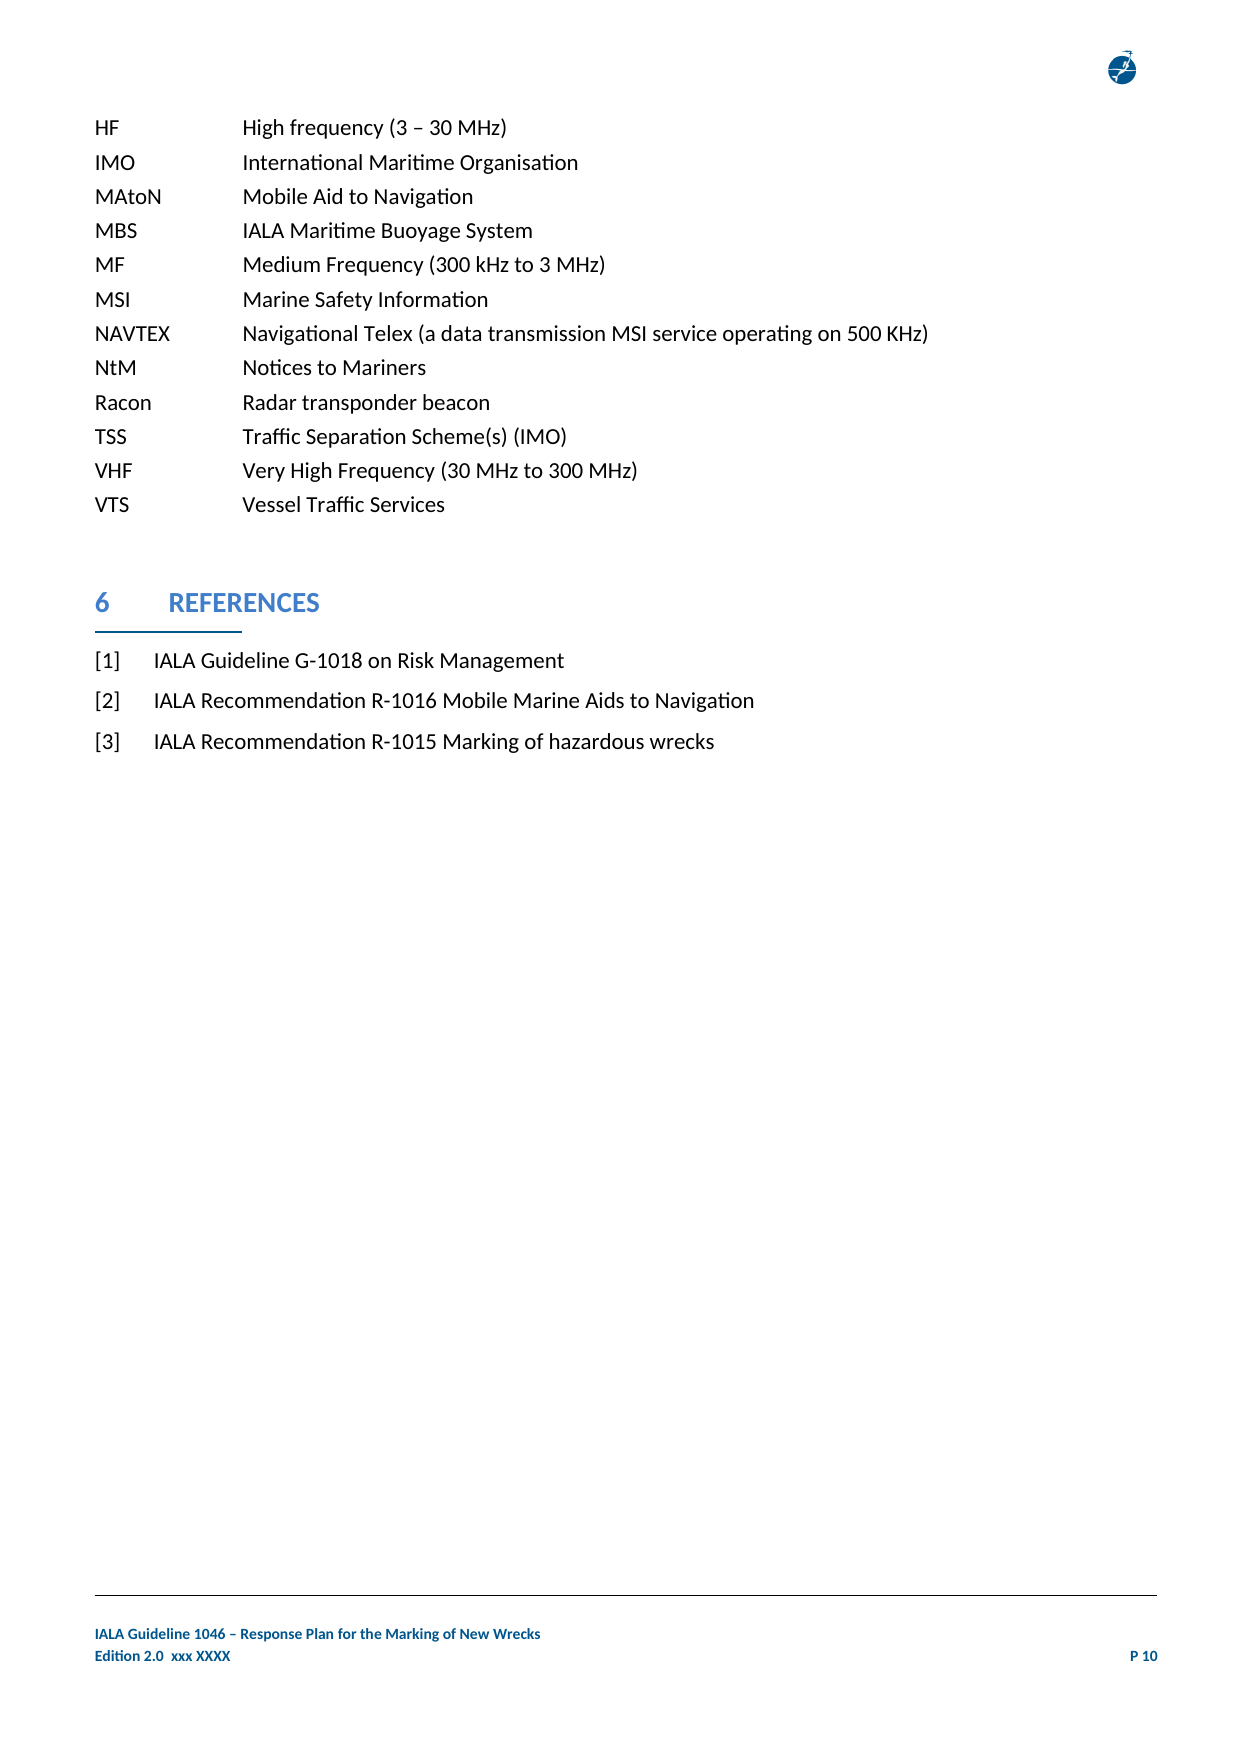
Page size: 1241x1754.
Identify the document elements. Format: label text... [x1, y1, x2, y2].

text MBS IALA Maritime Buoyage System [94, 216, 1157, 244]
text IMO International Maritime Organisation [94, 148, 1157, 176]
text VTS Vessel Traffic Services [94, 491, 1157, 518]
text NAVTEX Navigational Telex (a data transmission MSI service operating on 500 KHz) [94, 319, 1157, 347]
text HF High frequency (3 – 30 MHz) [94, 113, 1157, 142]
subtitle REFERENCES [94, 584, 1157, 620]
text IALA Recommendation R-1016 Mobile Marine Aids to Navigation [94, 686, 1157, 714]
text MSI Marine Safety Information [94, 285, 1157, 313]
text MF Medium Frequency (300 kHz to 3 MHz) [94, 251, 1157, 279]
text VHF Very High Frequency (30 MHz to 300 MHz) [94, 456, 1157, 484]
text MAtoN Mobile Aid to Navigation [94, 182, 1157, 210]
text Racon Radar transponder beacon [94, 388, 1157, 416]
text IALA Guideline G-1018 on Risk Management [94, 646, 1157, 674]
text TSS Traffic Separation Scheme(s) (IMO) [94, 422, 1157, 450]
text IALA Recommendation R-1015 Marking of hazardous wrecks [94, 727, 1157, 755]
text NtM Notices to Mariners [94, 353, 1157, 381]
picture [1077, 0, 1196, 119]
